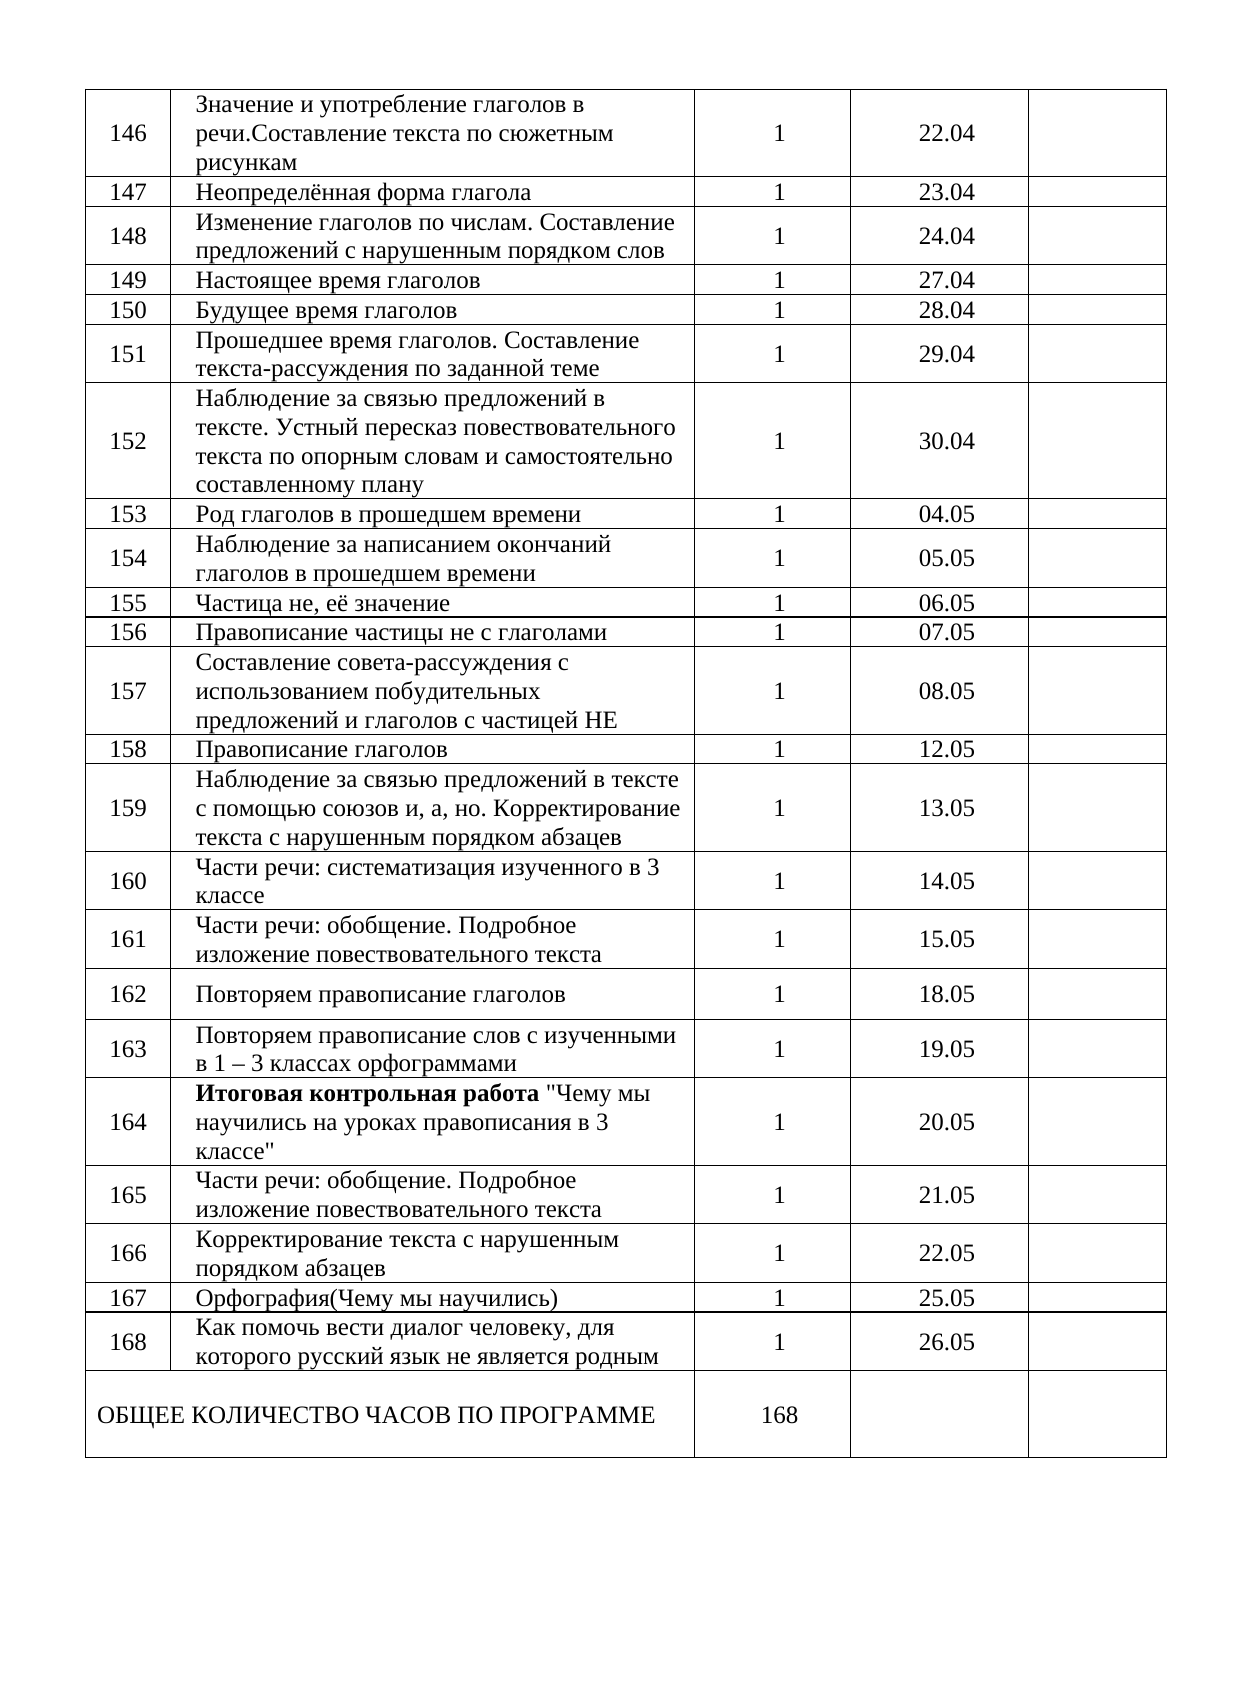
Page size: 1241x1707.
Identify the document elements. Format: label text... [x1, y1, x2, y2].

table_cell [1029, 177, 1166, 206]
table_cell 165 [86, 1166, 170, 1223]
table_cell [1029, 735, 1166, 763]
table_cell 146 [86, 90, 170, 176]
table_cell 149 [86, 265, 170, 294]
table_cell 160 [86, 852, 170, 909]
table_cell Значение и употребление глаголов в речи.Составление текста по сюжетным рисункам [171, 90, 694, 176]
table_cell 23.04 [851, 177, 1028, 206]
table_cell 29.04 [851, 325, 1028, 382]
table_cell Орфография(Чему мы научились) [171, 1283, 694, 1311]
table_cell 04.05 [851, 499, 1028, 528]
table_cell 156 [86, 618, 170, 646]
table_cell 154 [86, 529, 170, 587]
table_cell [1029, 529, 1166, 587]
table_cell 1 [695, 1078, 850, 1164]
table_cell [1029, 499, 1166, 528]
table_cell 1 [695, 325, 850, 382]
table_cell Частица не, её значение [171, 588, 694, 616]
table_cell 1 [695, 1313, 850, 1370]
table_cell 1 [695, 1166, 850, 1223]
table_cell 15.05 [851, 910, 1028, 968]
table_cell Настоящее время глаголов [171, 265, 694, 294]
table_cell [1029, 1020, 1166, 1077]
table_cell 161 [86, 910, 170, 968]
table_cell 1 [695, 90, 850, 176]
table_cell 1 [695, 910, 850, 968]
table_cell Части речи: обобщение. Подробное изложение повествовательного текста [171, 910, 694, 968]
table_cell 18.05 [851, 969, 1028, 1019]
table_cell 1 [695, 618, 850, 646]
table_cell Корректирование текста с нарушенным порядком абзацев [171, 1224, 694, 1282]
table_cell Повторяем правописание слов с изученными в 1 – 3 классах орфограммами [171, 1020, 694, 1077]
table_cell Прошедшее время глаголов. Составление текста-рассуждения по заданной теме [171, 325, 694, 382]
table_cell [1029, 1224, 1166, 1282]
table_cell [1029, 588, 1166, 616]
table_cell 1 [695, 1283, 850, 1311]
table_cell 163 [86, 1020, 170, 1077]
table_cell 168 [695, 1371, 850, 1457]
table_cell [851, 1371, 1028, 1457]
table_cell 1 [695, 295, 850, 324]
table_cell [1029, 295, 1166, 324]
table_cell [1029, 647, 1166, 733]
table_cell 26.05 [851, 1313, 1028, 1370]
table_cell 1 [695, 588, 850, 616]
table_cell [1029, 383, 1166, 498]
table_cell 1 [695, 735, 850, 763]
table_cell 20.05 [851, 1078, 1028, 1164]
table_cell [1029, 1078, 1166, 1164]
table_cell 167 [86, 1283, 170, 1311]
table_cell [1029, 325, 1166, 382]
table_cell [1029, 852, 1166, 909]
table_cell 1 [695, 177, 850, 206]
table_cell 157 [86, 647, 170, 733]
table_cell 150 [86, 295, 170, 324]
table_cell 21.05 [851, 1166, 1028, 1223]
table_cell 27.04 [851, 265, 1028, 294]
table_cell Наблюдение за написанием окончаний глаголов в прошедшем времени [171, 529, 694, 587]
table_cell 13.05 [851, 764, 1028, 851]
table_cell 14.05 [851, 852, 1028, 909]
table_cell Неопределённая форма глагола [171, 177, 694, 206]
table_cell 30.04 [851, 383, 1028, 498]
table_cell 164 [86, 1078, 170, 1164]
table_cell 1 [695, 383, 850, 498]
table_cell 152 [86, 383, 170, 498]
table_cell 07.05 [851, 618, 1028, 646]
table_cell 1 [695, 852, 850, 909]
table_cell 1 [695, 265, 850, 294]
table_cell 162 [86, 969, 170, 1019]
table_cell 25.05 [851, 1283, 1028, 1311]
table_cell Части речи: систематизация изученного в 3 классе [171, 852, 694, 909]
table_cell 148 [86, 207, 170, 264]
table_cell 166 [86, 1224, 170, 1282]
table_cell 08.05 [851, 647, 1028, 733]
table_cell 06.05 [851, 588, 1028, 616]
table_cell 158 [86, 735, 170, 763]
table_cell Итоговая контрольная работа "Чему мы научились на уроках правописания в 3 классе" [171, 1078, 694, 1164]
table_cell 151 [86, 325, 170, 382]
table_cell 153 [86, 499, 170, 528]
table_cell Как помочь вести диалог человеку, для которого русский язык не является родным [171, 1313, 694, 1370]
table_cell Правописание глаголов [171, 735, 694, 763]
table_cell 155 [86, 588, 170, 616]
table_cell [1029, 764, 1166, 851]
table_cell [1029, 265, 1166, 294]
table_cell Части речи: обобщение. Подробное изложение повествовательного текста [171, 1166, 694, 1223]
table_cell 168 [86, 1313, 170, 1370]
table_cell 12.05 [851, 735, 1028, 763]
table_cell 1 [695, 1020, 850, 1077]
table_cell Повторяем правописание глаголов [171, 969, 694, 1019]
table_cell 19.05 [851, 1020, 1028, 1077]
table_cell [1029, 1371, 1166, 1457]
table_cell [1029, 910, 1166, 968]
table_cell Изменение глаголов по числам. Составление предложений с нарушенным порядком слов [171, 207, 694, 264]
table_cell 1 [695, 529, 850, 587]
table_cell [1029, 1313, 1166, 1370]
table_cell [1029, 969, 1166, 1019]
table_cell [1029, 1283, 1166, 1311]
table_cell 159 [86, 764, 170, 851]
table_cell [1029, 207, 1166, 264]
table_cell [1029, 1166, 1166, 1223]
table_cell 1 [695, 647, 850, 733]
table_cell 05.05 [851, 529, 1028, 587]
table_cell 22.04 [851, 90, 1028, 176]
table_cell 1 [695, 764, 850, 851]
table_cell 28.04 [851, 295, 1028, 324]
table_cell 147 [86, 177, 170, 206]
table_cell 1 [695, 207, 850, 264]
table_cell Будущее время глаголов [171, 295, 694, 324]
table_cell Наблюдение за связью предложений в тексте с помощью союзов и, а, но. Корректирование текста с нарушенным порядком абзацев [171, 764, 694, 851]
table_cell 1 [695, 499, 850, 528]
table_cell Правописание частицы не с глаголами [171, 618, 694, 646]
table_cell 24.04 [851, 207, 1028, 264]
table_cell ОБЩЕЕ КОЛИЧЕСТВО ЧАСОВ ПО ПРОГРАММЕ [86, 1371, 694, 1457]
table_cell Наблюдение за связью предложений в тексте. Устный пересказ повествовательного текста по опорным словам и самостоятельно составленному плану [171, 383, 694, 498]
table_cell [1029, 90, 1166, 176]
table_cell Составление совета-рассуждения с использованием побудительных предложений и глаголов с частицей НЕ [171, 647, 694, 733]
table_cell [1029, 618, 1166, 646]
table_cell 1 [695, 969, 850, 1019]
table_cell Род глаголов в прошедшем времени [171, 499, 694, 528]
table_cell 1 [695, 1224, 850, 1282]
table_cell 22.05 [851, 1224, 1028, 1282]
